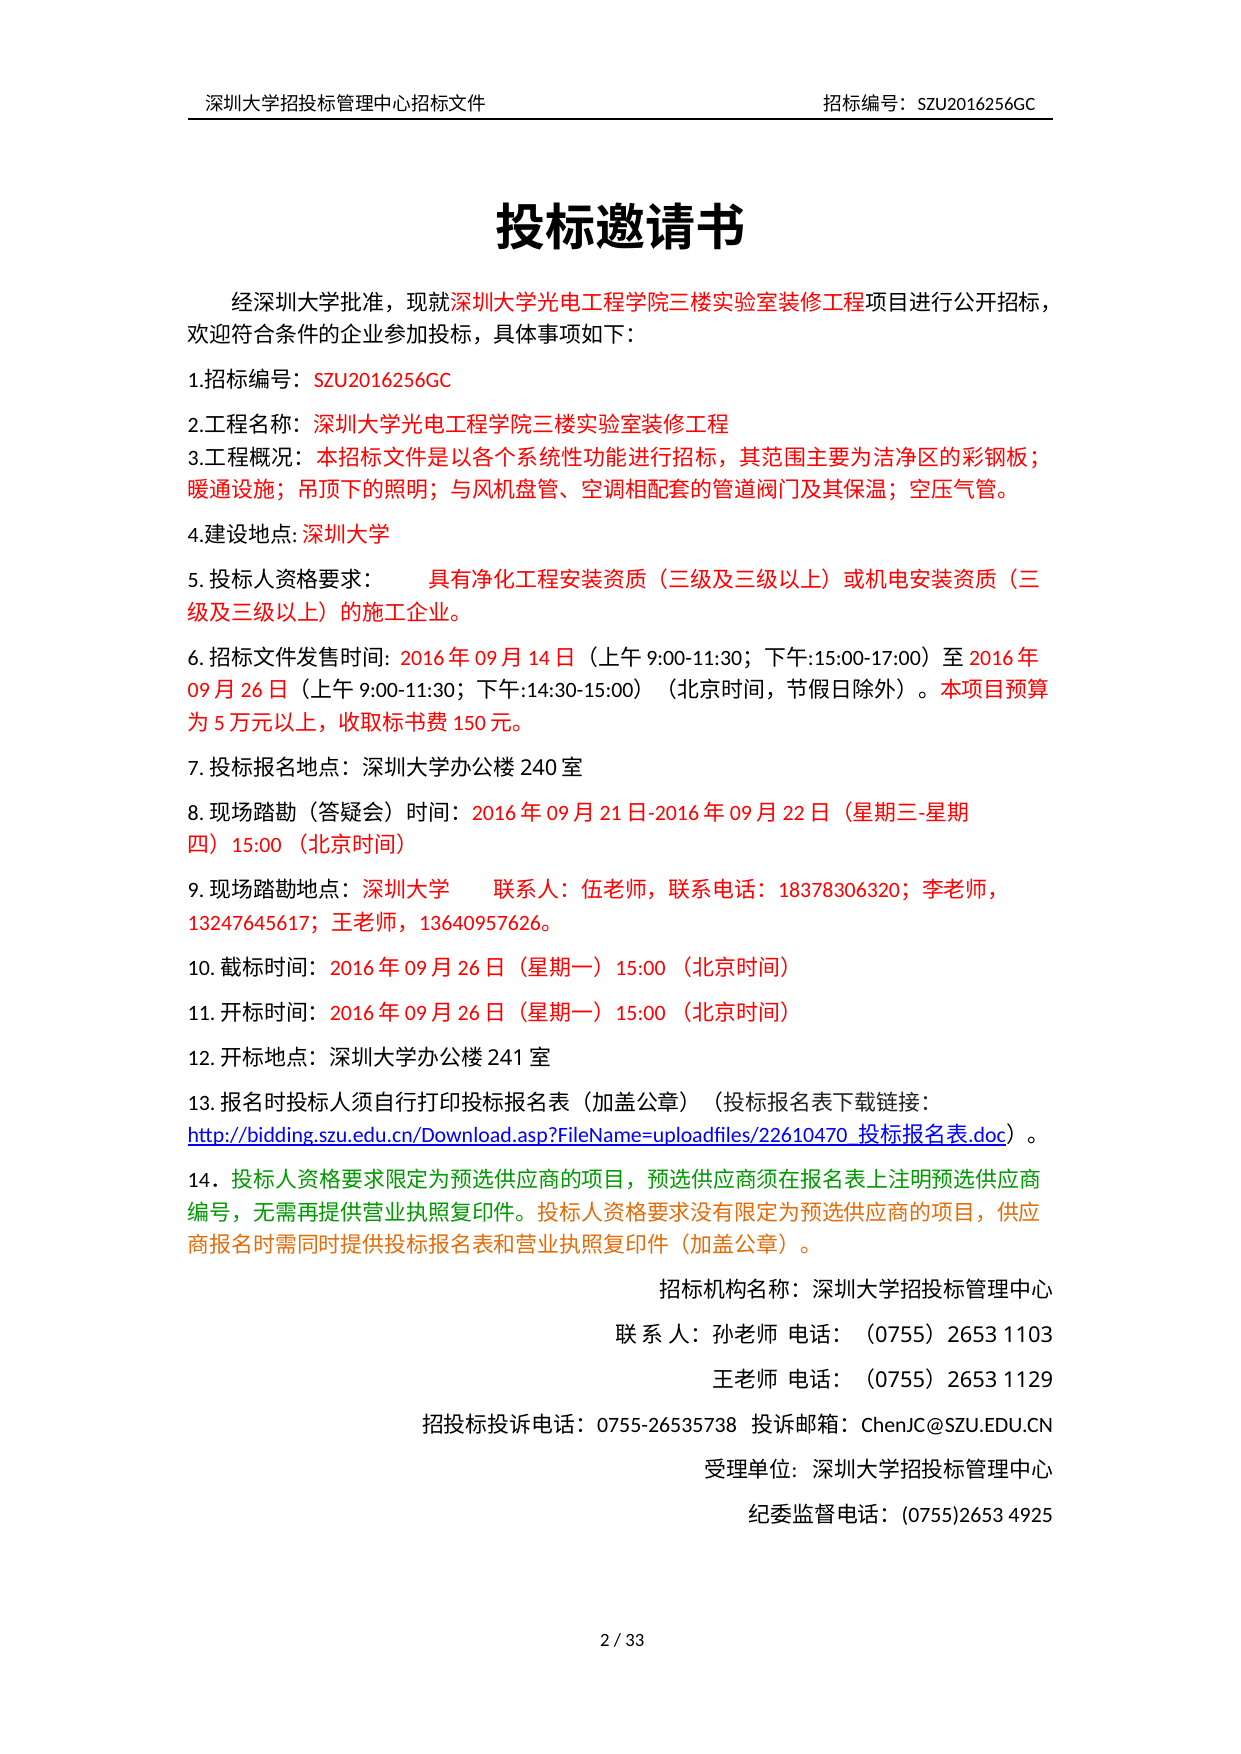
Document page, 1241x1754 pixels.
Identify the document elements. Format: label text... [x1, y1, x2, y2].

text 5. 投标人资格要求： 具有净化工程安装资质（三级及三级以上）或机电安装资质（三级及三级以上）的施工企业。 [187, 562, 1053, 627]
text 10. 截标时间：2016年09月26日（星期一）15:00 （北京时间） [187, 949, 1053, 982]
text 纪委监督电话：(0755)2653 4925 [187, 1497, 1053, 1529]
text 12. 开标地点：深圳大学办公楼241室 [187, 1039, 1053, 1072]
text 11. 开标时间：2016年09月26日（星期一）15:00 （北京时间） [187, 994, 1053, 1027]
text 3.工程概况：本招标文件是以各个系统性功能进行招标，其范围主要为洁净区的彩钢板；暖通设施；吊顶下的照明；与风机盘管、空调相配套的管道阀门及其保温；空压气管。 [187, 439, 1053, 504]
text 招标机构名称：深圳大学招投标管理中心 [187, 1272, 1053, 1304]
text 8. 现场踏勘（答疑会）时间：2016年09月21日-2016年09月22日（星期三-星期四）15:00 （北京时间） [187, 794, 1053, 859]
text 6. 招标文件发售时间: 2016年09月14日（上午9:00-11:30；下午:15:00-17:00）至2016年09月26日（上午9:00-11:30；下午:14:30-15:00）（北京时间，节假日除外）。本项目预算为5万元以上，收取标书费150元。 [187, 639, 1053, 737]
text 王老师 电话：（0755）2653 1129 [187, 1362, 1053, 1394]
text 7. 投标报名地点：深圳大学办公楼240室 [187, 749, 1053, 782]
text 联 系 人：孙老师 电话：（0755）2653 1103 [187, 1317, 1053, 1349]
text 9. 现场踏勘地点：深圳大学 联系人：伍老师，联系电话：18378306320；李老师，13247645617；王老师，13640957626。 [187, 872, 1053, 937]
text 4.建设地点: 深圳大学 [187, 517, 1053, 549]
text 经深圳大学批准，现就深圳大学光电工程学院三楼实验室装修工程项目进行公开招标，欢迎符合条件的企业参加投标，具体事项如下： [187, 284, 1053, 349]
text 14．投标人资格要求限定为预选供应商的项目，预选供应商须在报名表上注明预选供应商编号，无需再提供营业执照复印件。投标人资格要求没有限定为预选供应商的项目，供应商报名时需同时提供投标报名表和营业执照复印件（加盖公章）。 [187, 1162, 1053, 1259]
text 受理单位: 深圳大学招投标管理中心 [187, 1452, 1053, 1484]
text 招投标投诉电话：0755-26535738 投诉邮箱：ChenJC@SZU.EDU.CN [187, 1407, 1053, 1439]
text 1.招标编号：SZU2016256GC [187, 362, 1053, 394]
text 13. 报名时投标人须自行打印投标报名表（加盖公章）（投标报名表下载链接：http://bidding.szu.edu.cn/Download.asp?FileName=uploadfiles/22610470_投标报名表.doc）。 [187, 1084, 1053, 1149]
text 投标邀请书 [187, 174, 1053, 272]
text 2.工程名称：深圳大学光电工程学院三楼实验室装修工程 [187, 407, 1053, 439]
